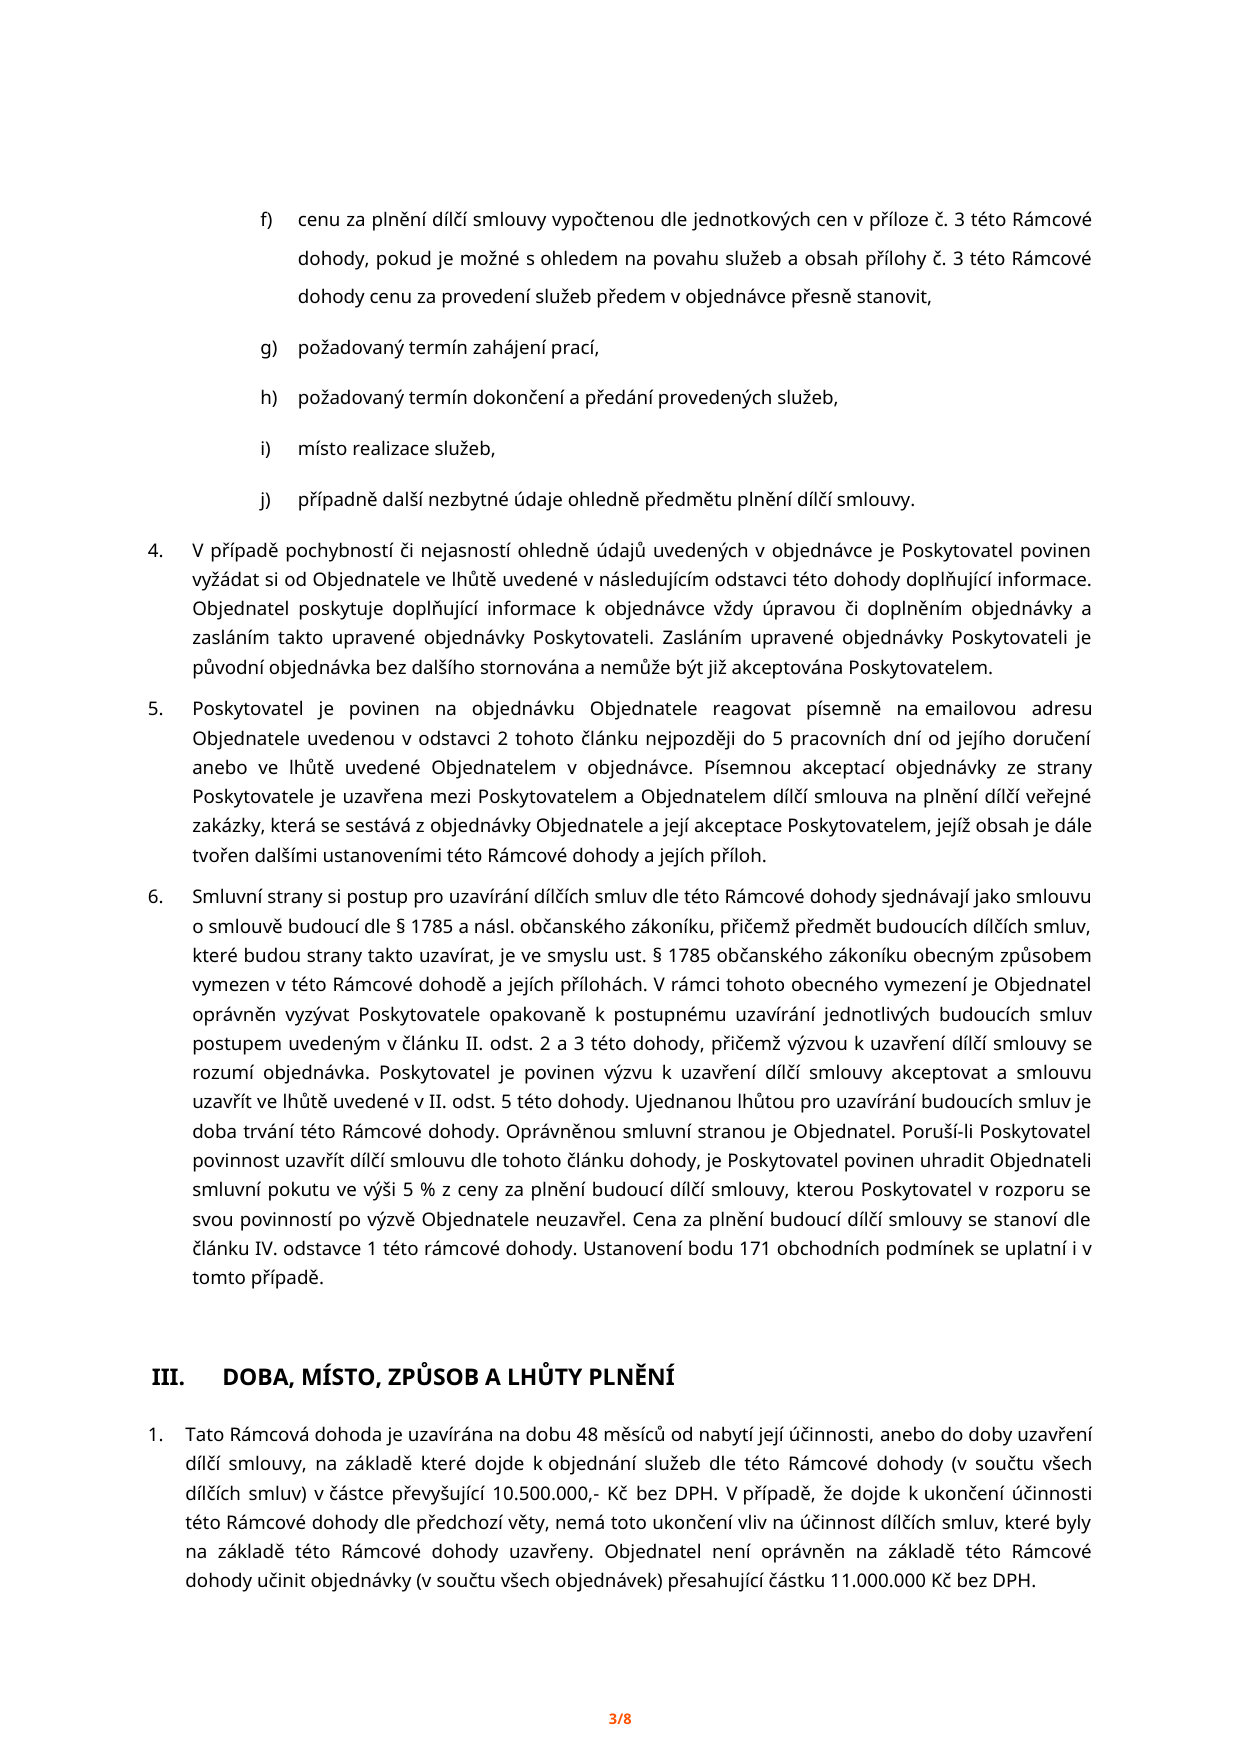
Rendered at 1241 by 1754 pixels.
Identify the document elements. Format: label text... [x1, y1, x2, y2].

list Poskytovatel je povinen na objednávku Objednatele reagovat písemně na emailovou adresu Objednatele uvedenou v odstavci 2 tohoto článku nejpozději do 5 pracovních dní od jejího doručení anebo ve lhůtě uvedené Objednatelem v objednávce. Písemnou akceptací objednávky ze strany Poskytovatele je uzavřena mezi Poskytovatelem a Objednatelem dílčí smlouva na plnění dílčí veřejné zakázky, která se sestává z objednávky Objednatele a její akceptace Poskytovatelem, jejíž obsah je dále tvořen dalšími ustanoveními této Rámcové dohody a jejích příloh. [148, 696, 1093, 868]
text Tato Rámcová dohoda je uzavírána na dobu 48 měsíců od nabytí její účinnosti, anebo do doby uzavření dílčí smlouvy, na základě které dojde k objednání služeb dle této Rámcové dohody (v součtu všech dílčích smluv) v částce převyšující 10.500.000,- Kč bez DPH. V případě, že dojde k ukončení účinnosti této Rámcové dohody dle předchozí věty, nemá toto ukončení vliv na účinnost dílčích smluv, které byly na základě této Rámcové dohody uzavřeny. Objednatel není oprávněn na základě této Rámcové dohody učinit objednávky (v součtu všech objednávek) přesahující částku 11.000.000 Kč bez DPH. [148, 1421, 1093, 1593]
list cenu za plnění dílčí smlouvy vypočtenou dle jednotkových cen v příloze č. 3 této Rámcové dohody, pokud je možné s ohledem na povahu služeb a obsah přílohy č. 3 této Rámcové dohody cenu za provedení služeb předem v objednávce přesně stanovit, [260, 207, 1093, 309]
list místo realizace služeb, [260, 435, 1093, 461]
list požadovaný termín dokončení a předání provedených služeb, [260, 385, 1093, 410]
list V případě pochybností či nejasností ohledně údajů uvedených v objednávce je Poskytovatel povinen vyžádat si od Objednatele ve lhůtě uvedené v následujícím odstavci této dohody doplňující informace. Objednatel poskytuje doplňující informace k objednávce vždy úpravou či doplněním objednávky a zasláním takto upravené objednávky Poskytovateli. Zasláním upravené objednávky Poskytovateli je původní objednávka bez dalšího stornována a nemůže být již akceptována Poskytovatelem. [148, 537, 1093, 679]
list případně další nezbytné údaje ohledně předmětu plnění dílčí smlouvy. [260, 486, 1093, 512]
list požadovaný termín zahájení prací, [260, 334, 1093, 359]
list Smluvní strany si postup pro uzavírání dílčích smluv dle této Rámcové dohody sjednávají jako smlouvu o smlouvě budoucí dle § 1785 a násl. občanského zákoníku, přičemž předmět budoucích dílčích smluv, které budou strany takto uzavírat, je ve smyslu ust. § 1785 občanského zákoníku obecným způsobem vymezen v této Rámcové dohodě a jejích přílohách. V rámci tohoto obecného vymezení je Objednatel oprávněn vyzývat Poskytovatele opakovaně k postupnému uzavírání jednotlivých budoucích smluv postupem uvedeným v článku II. odst. 2 a 3 této dohody, přičemž výzvou k uzavření dílčí smlouvy se rozumí objednávka. Poskytovatel je povinen výzvu k uzavření dílčí smlouvy akceptovat a smlouvu uzavřít ve lhůtě uvedené v II. odst. 5 této dohody. Ujednanou lhůtou pro uzavírání budoucích smluv je doba trvání této Rámcové dohody. Oprávněnou smluvní stranou je Objednatel. Poruší-li Poskytovatel povinnost uzavřít dílčí smlouvu dle tohoto článku dohody, je Poskytovatel povinen uhradit Objednateli smluvní pokutu ve výši 5 % z ceny za plnění budoucí dílčí smlouvy, kterou Poskytovatel v rozporu se svou povinností po výzvě Objednatele neuzavřel. Cena za plnění budoucí dílčí smlouvy se stanoví dle článku IV. odstavce 1 této rámcové dohody. Ustanovení bodu 171 obchodních podmínek se uplatní i v tomto případě. [148, 884, 1093, 1290]
list DOBA, MÍSTO, ZPŮSOB A LHŮTY PLNĚNÍ [185, 1360, 1093, 1392]
